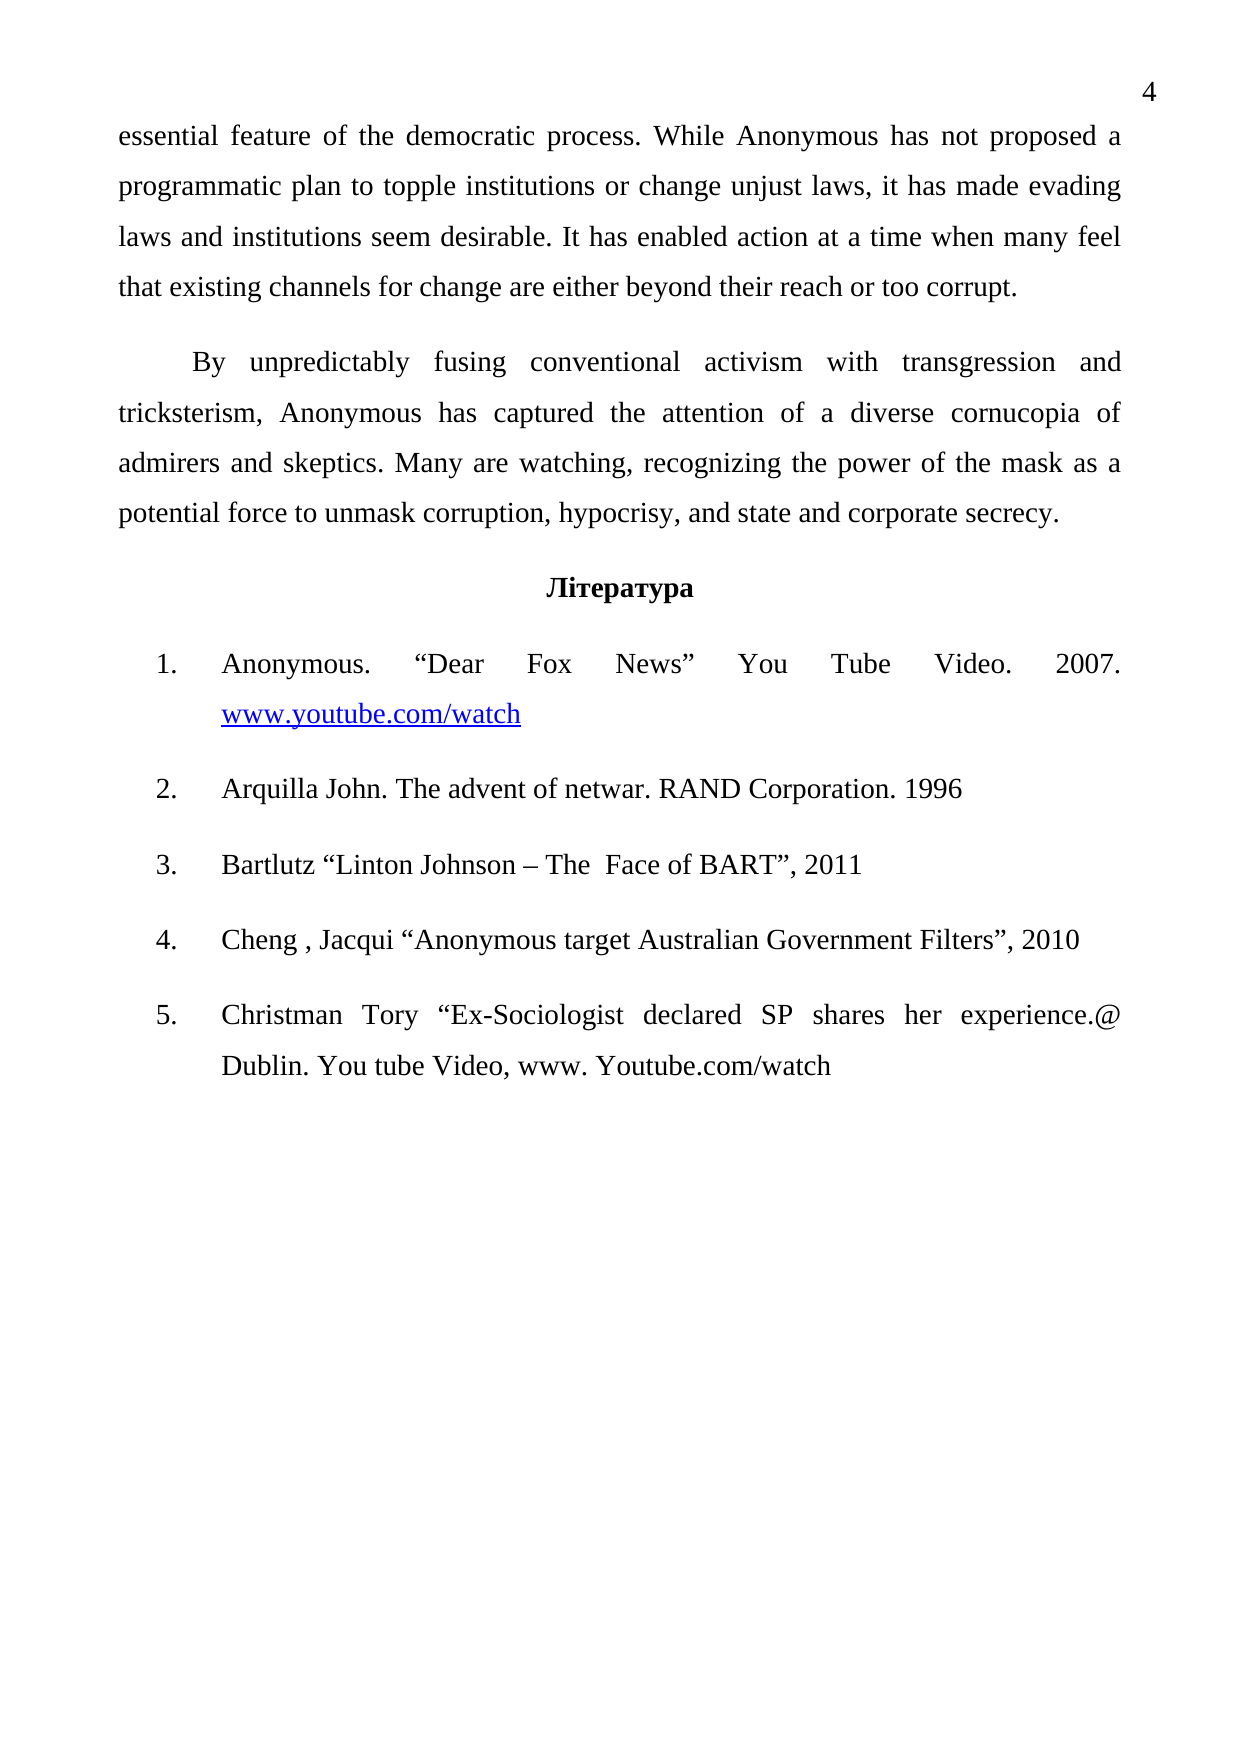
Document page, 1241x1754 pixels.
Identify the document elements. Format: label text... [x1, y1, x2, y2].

list Christman Tory “Ex-Sociologist declared SP shares her experience.@ Dublin. You tube Video, www. Youtube.com/watch [156, 997, 1122, 1081]
text By unpredictably fusing conventional activism with transgression and tricksterism, Anonymous has captured the attention of a diverse cornucopia of admirers and skeptics. Many are watching, recognizing the power of the mask as a potential force to unmask corruption, hypocrisy, and state and corporate secrecy. [118, 344, 1122, 529]
list Bartlutz “Linton Johnson – The Face of BART”, 2011 [156, 847, 1122, 880]
list Anonymous. “Dear Fox News” You Tube Video. 2007. www.youtube.com/watch [156, 646, 1122, 730]
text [118, 118, 1122, 303]
list Arquilla John. The advent of netwar. RAND Corporation. 1996 [156, 772, 1122, 805]
list Література [118, 571, 1122, 604]
list Cheng , Jacqui “Anonymous target Australian Government Filters”, 2010 [156, 922, 1122, 956]
